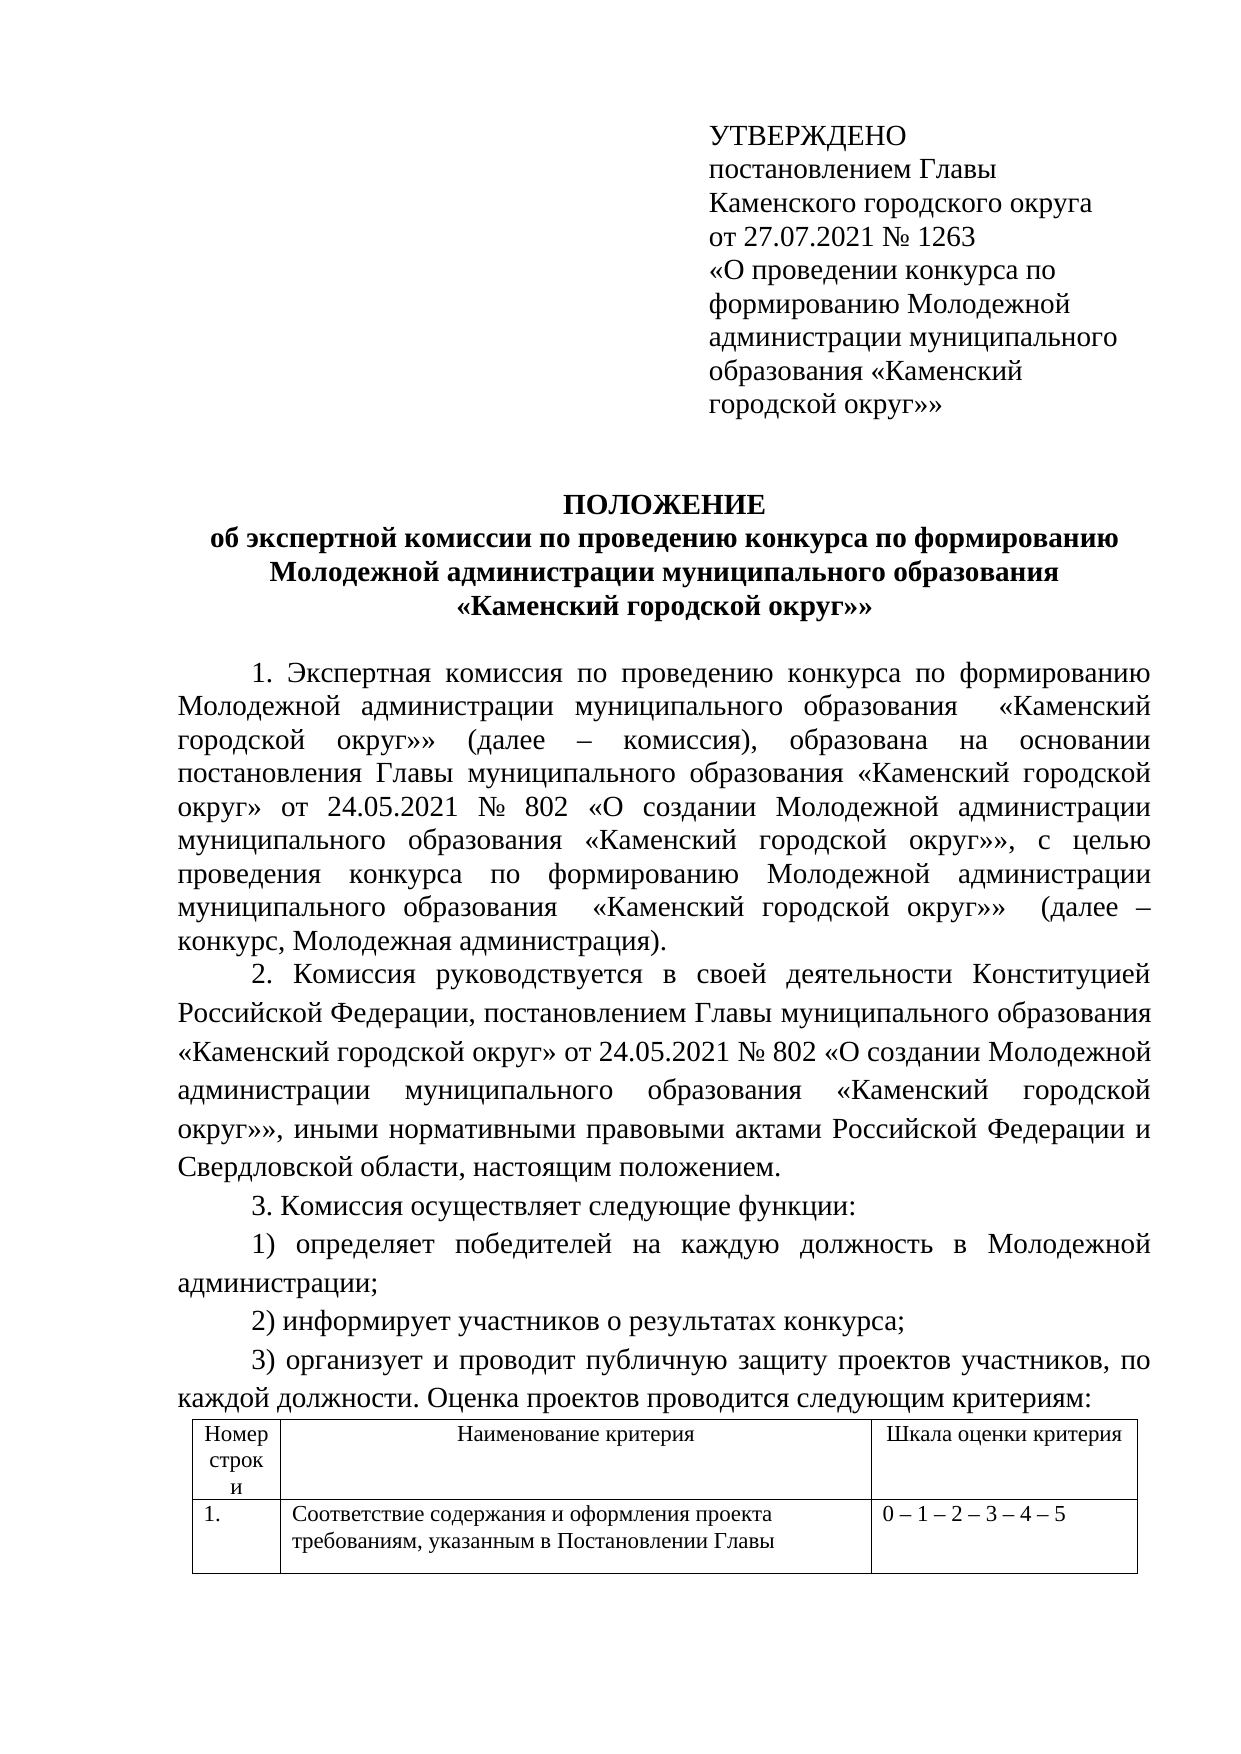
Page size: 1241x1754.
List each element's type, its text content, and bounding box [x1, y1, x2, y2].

text от 27.07.2021 № 1263 [709, 219, 1152, 252]
text «О проведении конкурса по формированию Молодежной администрации муниципального образования «Каменский городской округ»» [709, 252, 1152, 420]
text 2. Комиссия руководствуется в своей деятельности Конституцией Российской Федерации, постановлением Главы муниципального образования «Каменский городской округ» от 24.05.2021 № 802 «О создании Молодежной администрации муниципального образования «Каменский городской округ»», иными нормативными правовыми актами Российской Федерации и Свердловской области, настоящим положением. [177, 957, 1152, 1183]
text 2) информирует участников о результатах конкурса; [177, 1303, 1152, 1337]
table_cell 1. [193, 1500, 280, 1573]
text «Каменский городской округ»» [177, 588, 1152, 621]
text ПОЛОЖЕНИЕ [177, 487, 1152, 521]
table_header Шкала оценки критерия [872, 1420, 1137, 1499]
text Каменского городского округа [709, 185, 1152, 219]
text 3) организует и проводит публичную защиту проектов участников, по каждой должности. Оценка проектов проводится следующим критериям: [177, 1342, 1152, 1414]
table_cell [281, 1500, 871, 1573]
text 1) определяет победителей на каждую должность в Молодежной администрации; [177, 1226, 1152, 1298]
text 1. Экспертная комиссия по проведению конкурса по формированию Молодежной администрации муниципального образования «Каменский городской округ»» (далее – комиссия), образована на основании постановления Главы муниципального образования «Каменский городской округ» от 24.05.2021 № 802 «О создании Молодежной администрации муниципального образования «Каменский городской округ»», с целью проведения конкурса по формированию Молодежной администрации муниципального образования «Каменский городской округ»» (далее – конкурс, Молодежная администрация). [177, 655, 1152, 957]
table_header Наименование критерия [281, 1420, 871, 1499]
text об экспертной комиссии по проведению конкурса по формированию Молодежной администрации муниципального образования [177, 521, 1152, 588]
text УТВЕРЖДЕНО [709, 118, 1152, 152]
text постановлением Главы [709, 152, 1152, 185]
table_header Номер строки [193, 1420, 280, 1499]
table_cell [872, 1500, 1137, 1573]
text 3. Комиссия осуществляет следующие функции: [177, 1188, 1152, 1221]
